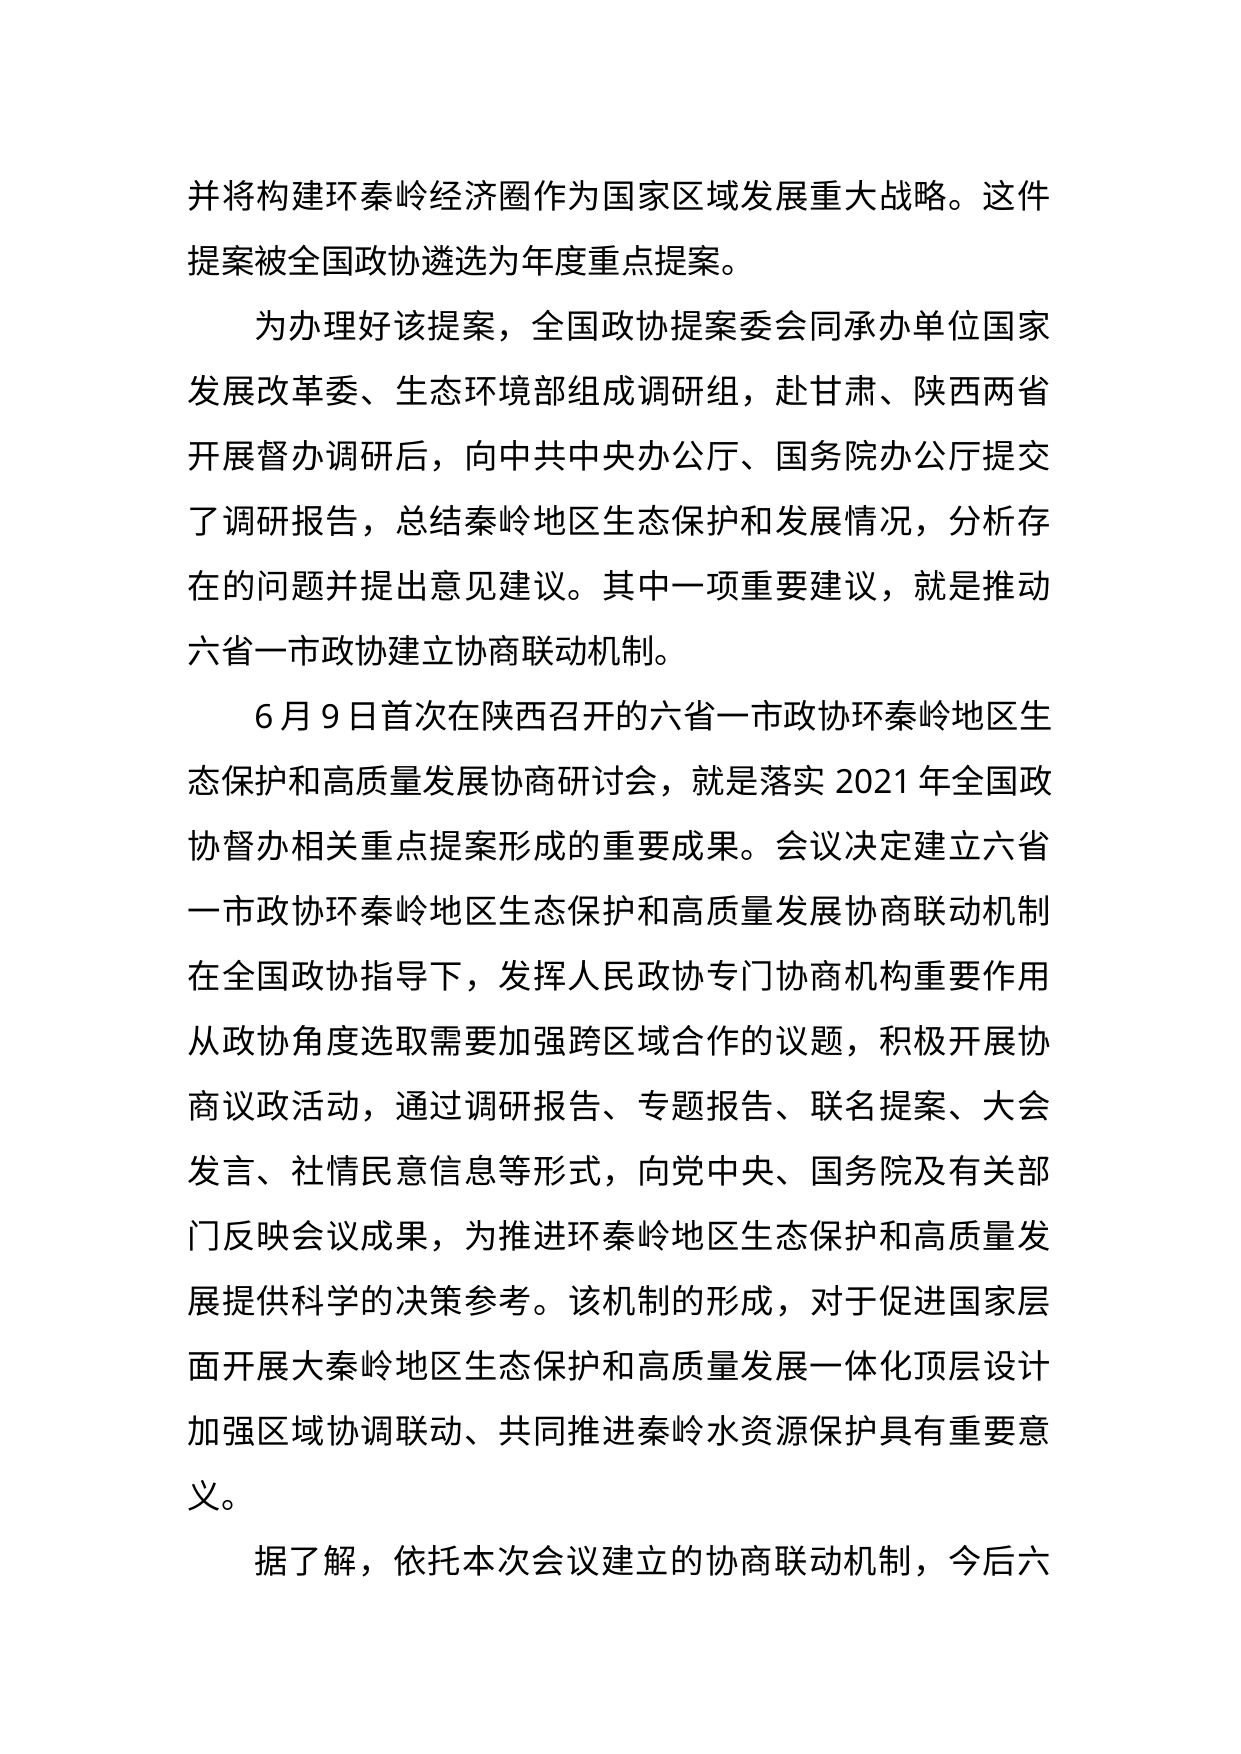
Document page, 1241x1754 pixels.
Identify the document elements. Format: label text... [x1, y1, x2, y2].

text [187, 162, 1053, 292]
text 6月9日首次在陕西召开的六省一市政协环秦岭地区生态保护和高质量发展协商研讨会，就是落实2021年全国政协督办相关重点提案形成的重要成果。会议决定建立六省一市政协环秦岭地区生态保护和高质量发展协商联动机制，在全国政协指导下，发挥人民政协专门协商机构重要作用，从政协角度选取需要加强跨区域合作的议题，积极开展协商议政活动，通过调研报告、专题报告、联名提案、大会发言、社情民意信息等形式，向党中央、国务院及有关部门反映会议成果，为推进环秦岭地区生态保护和高质量发展提供科学的决策参考。该机制的形成，对于促进国家层面开展大秦岭地区生态保护和高质量发展一体化顶层设计，加强区域协调联动、共同推进秦岭水资源保护具有重要意义。 [187, 682, 1053, 1527]
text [187, 1527, 1053, 1592]
text 为办理好该提案，全国政协提案委会同承办单位国家发展改革委、生态环境部组成调研组，赴甘肃、陕西两省开展督办调研后，向中共中央办公厅、国务院办公厅提交了调研报告，总结秦岭地区生态保护和发展情况，分析存在的问题并提出意见建议。其中一项重要建议，就是推动六省一市政协建立协商联动机制。 [187, 292, 1053, 682]
